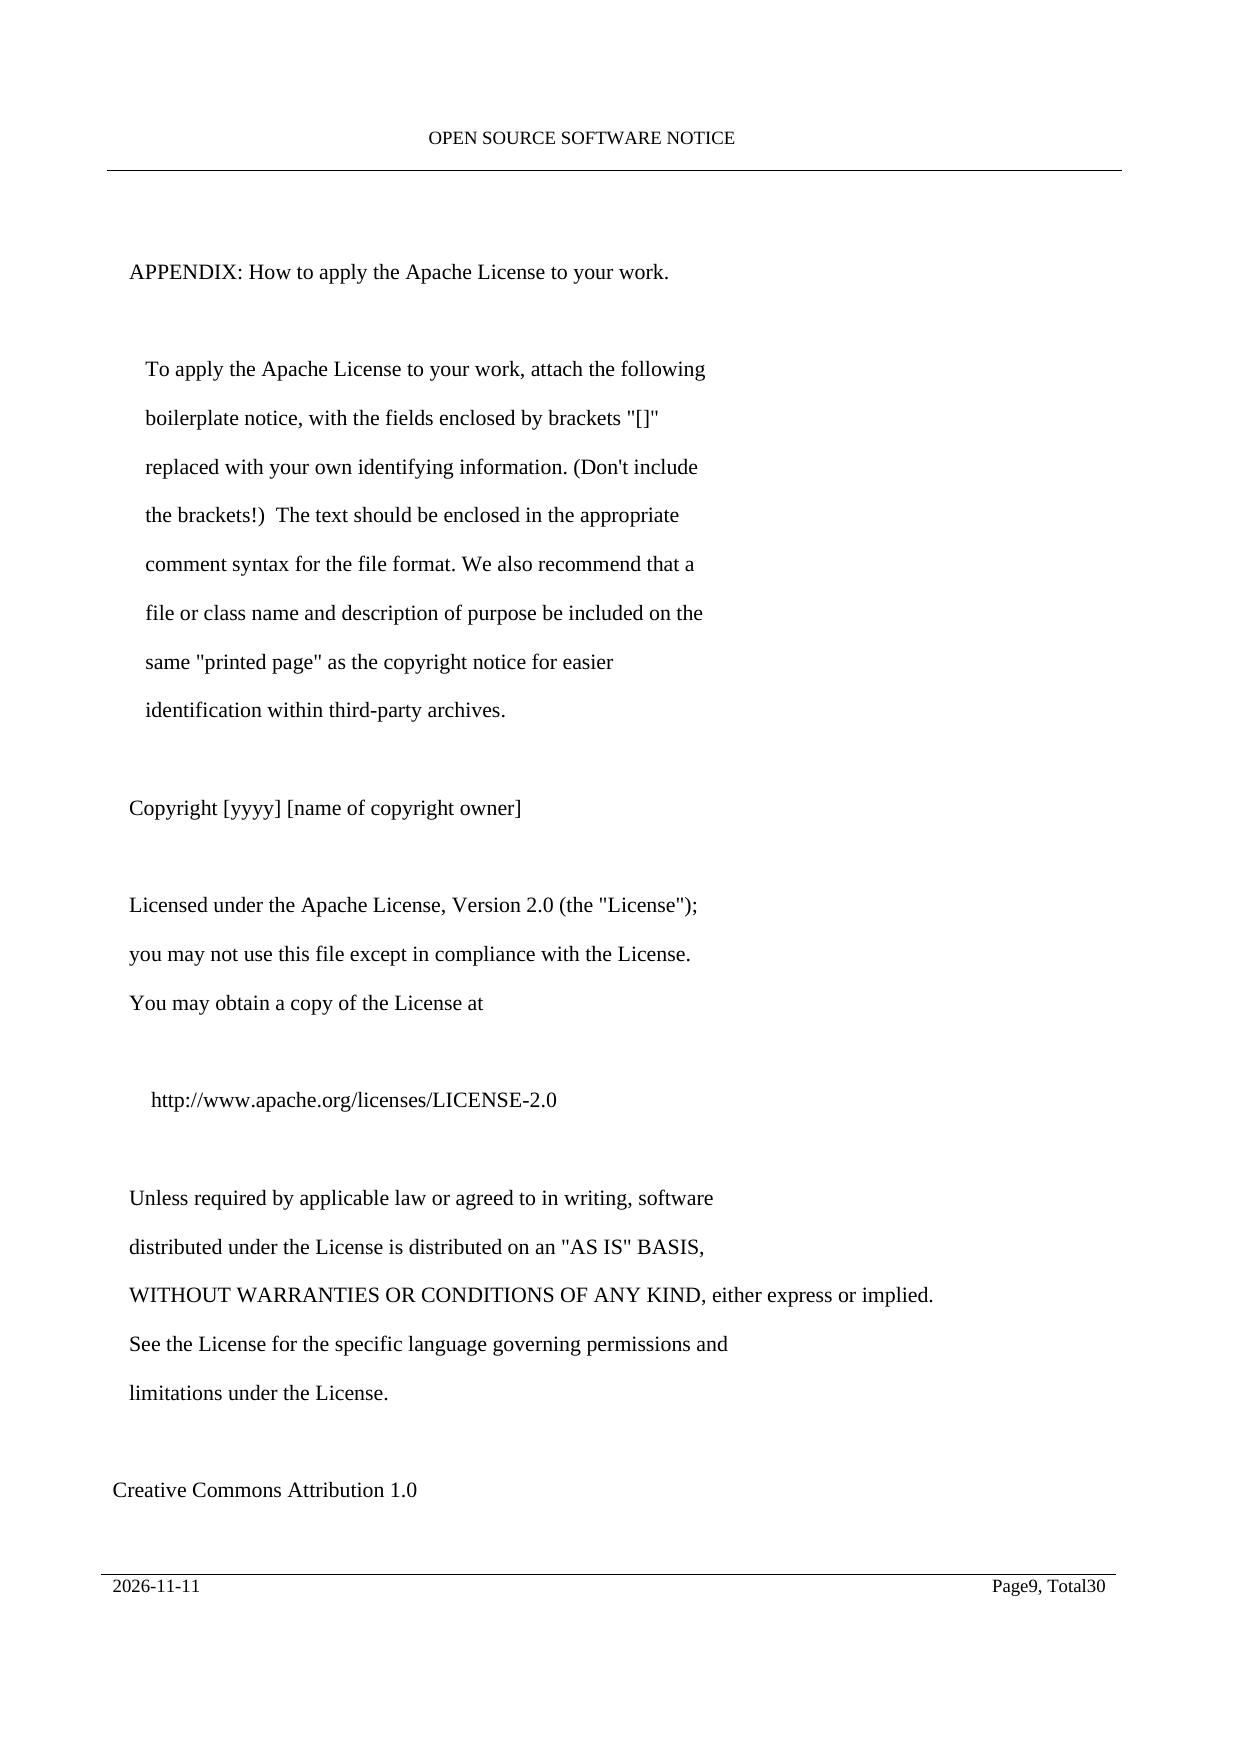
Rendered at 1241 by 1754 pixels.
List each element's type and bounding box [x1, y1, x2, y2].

text [112, 206, 1128, 1506]
